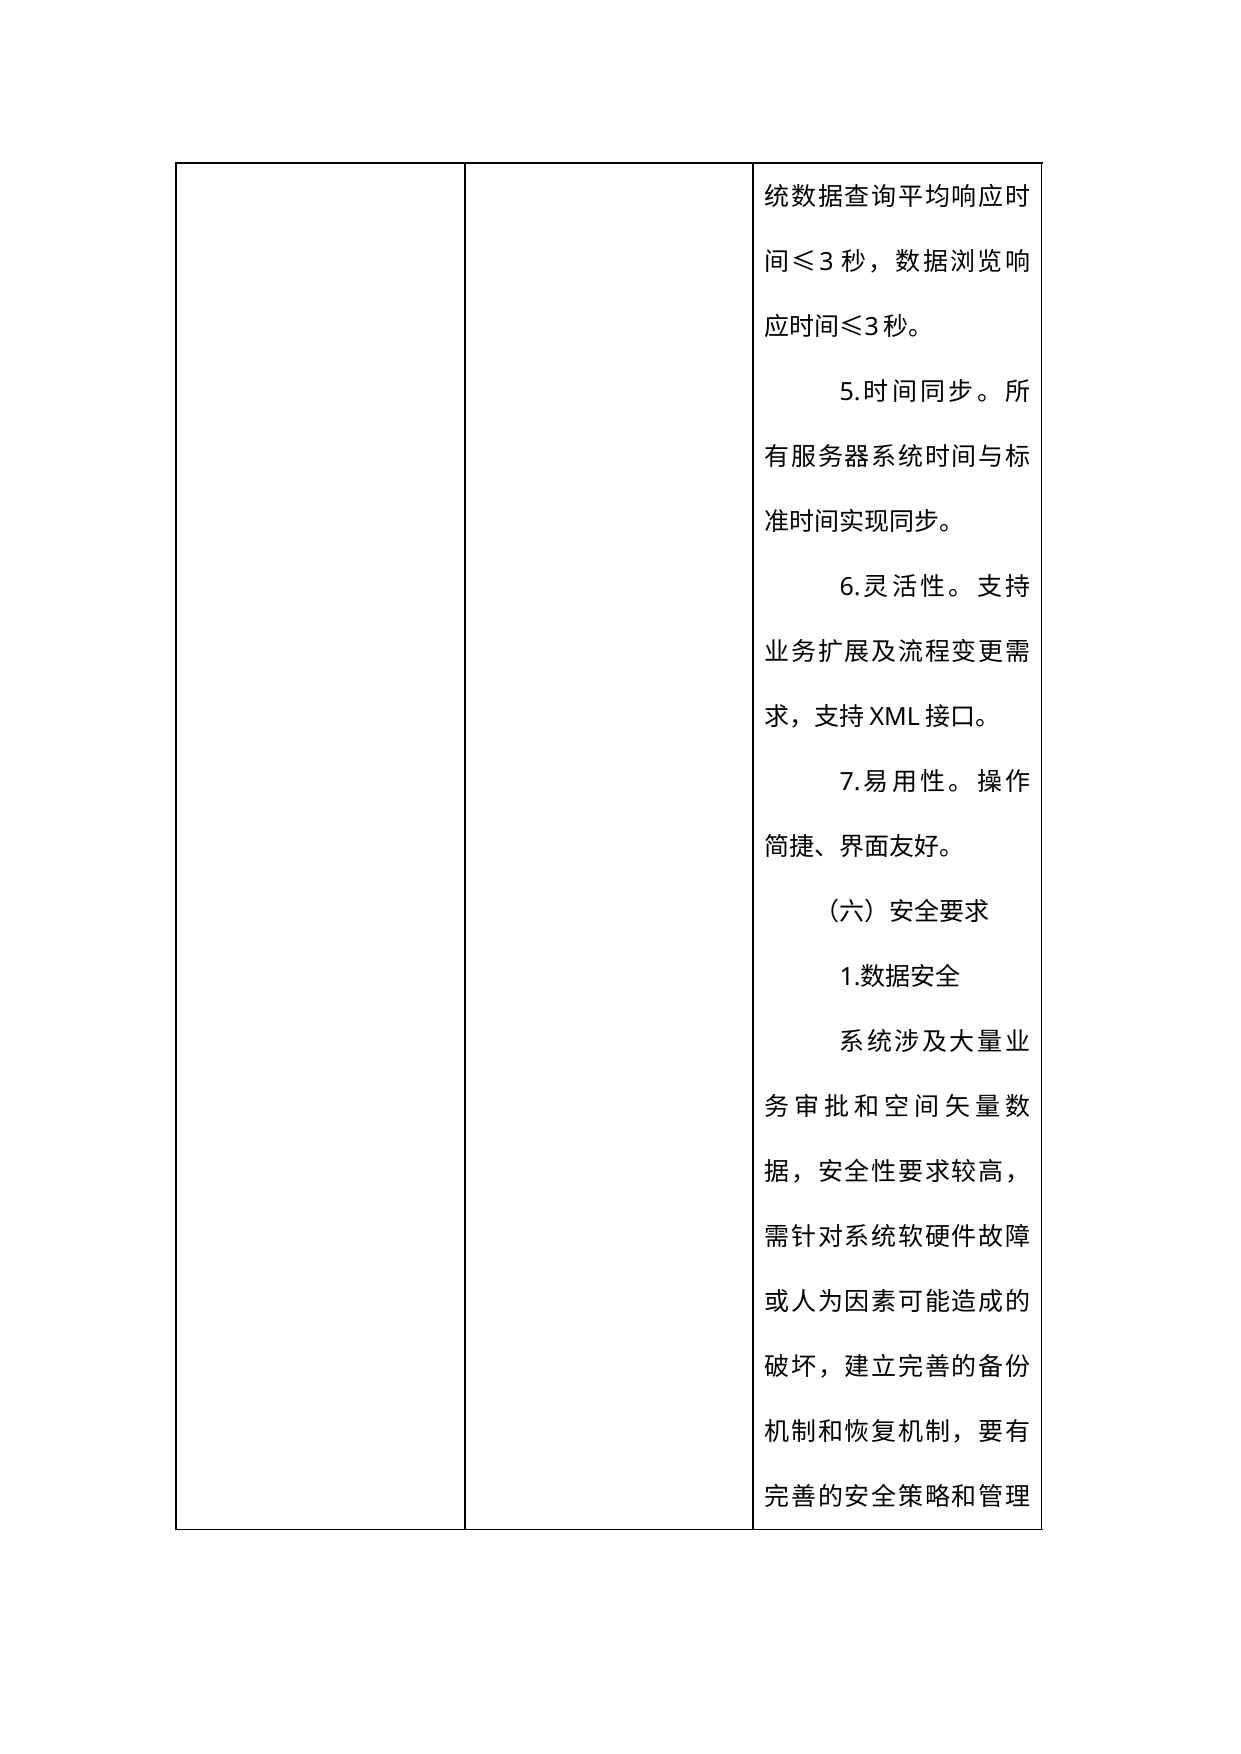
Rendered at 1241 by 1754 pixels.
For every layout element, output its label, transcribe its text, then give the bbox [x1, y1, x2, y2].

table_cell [754, 164, 1041, 1528]
table_cell ★ [466, 164, 752, 1528]
table_cell 1 [177, 164, 464, 1528]
